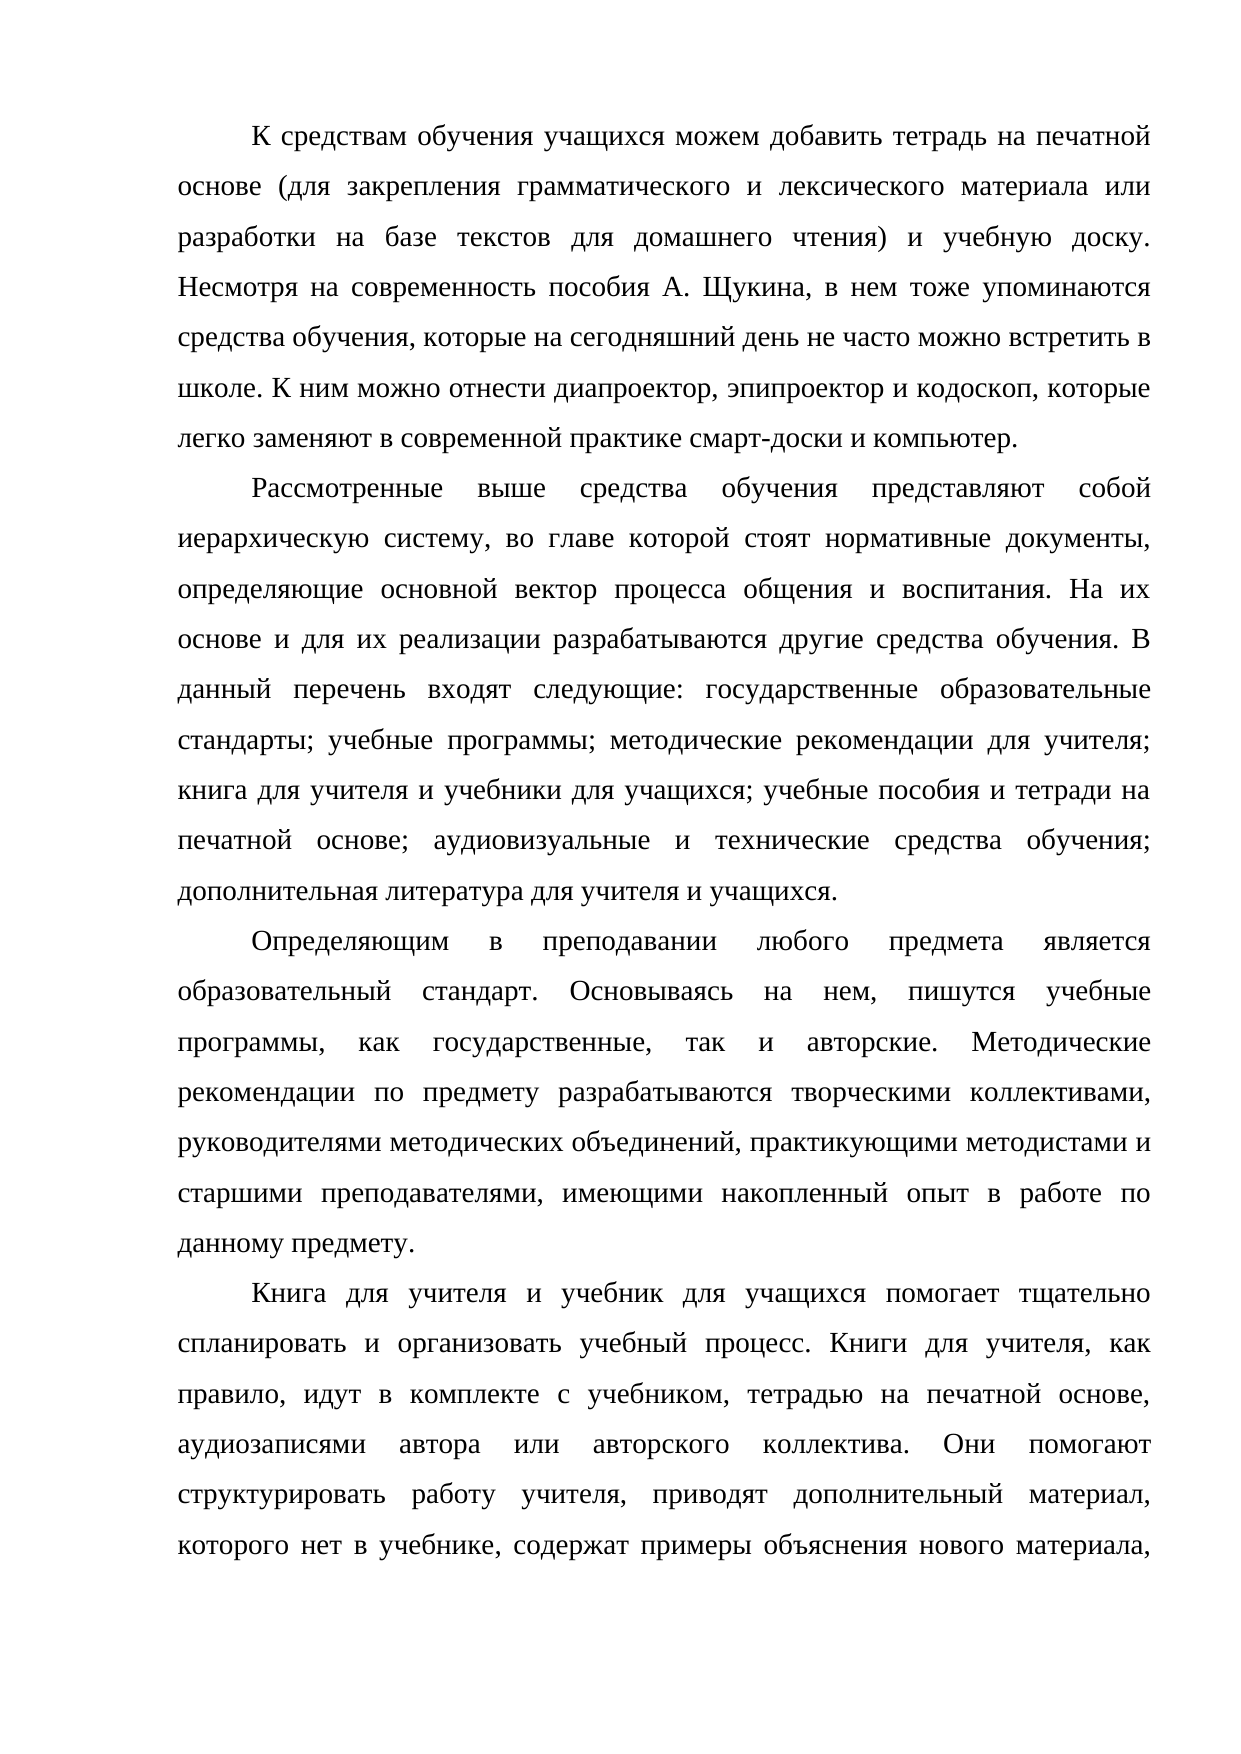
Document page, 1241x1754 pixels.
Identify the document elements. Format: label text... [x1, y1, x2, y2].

text Рассмотренные выше средства обучения представляют собой иерархическую систему, во главе которой стоят нормативные документы, определяющие основной вектор процесса общения и воспитания. На их основе и для их реализации разрабатываются другие средства обучения. В данный перечень входят следующие: государственные образовательные стандарты; учебные программы; методические рекомендации для учителя; книга для учителя и учебники для учащихся; учебные пособия и тетради на печатной основе; аудиовизуальные и технические средства обучения; дополнительная литература для учителя и учащихся. [177, 470, 1152, 906]
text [177, 1275, 1152, 1560]
text Определяющим в преподавании любого предмета является образовательный стандарт. Основываясь на нем, пишутся учебные программы, как государственные, так и авторские. Методические рекомендации по предмету разрабатываются творческими коллективами, руководителями методических объединений, практикующими методистами и старшими преподавателями, имеющими накопленный опыт в работе по данному предмету. [177, 923, 1152, 1258]
text К средствам обучения учащихся можем добавить тетрадь на печатной основе (для закрепления грамматического и лексического материала или разработки на базе текстов для домашнего чтения) и учебную доску. Несмотря на современность пособия А. Щукина, в нем тоже упоминаются средства обучения, которые на сегодняшний день не часто можно встретить в школе. К ним можно отнести диапроектор, эпипроектор и кодоскоп, которые легко заменяют в современной практике смарт-доски и компьютер. [177, 118, 1152, 453]
